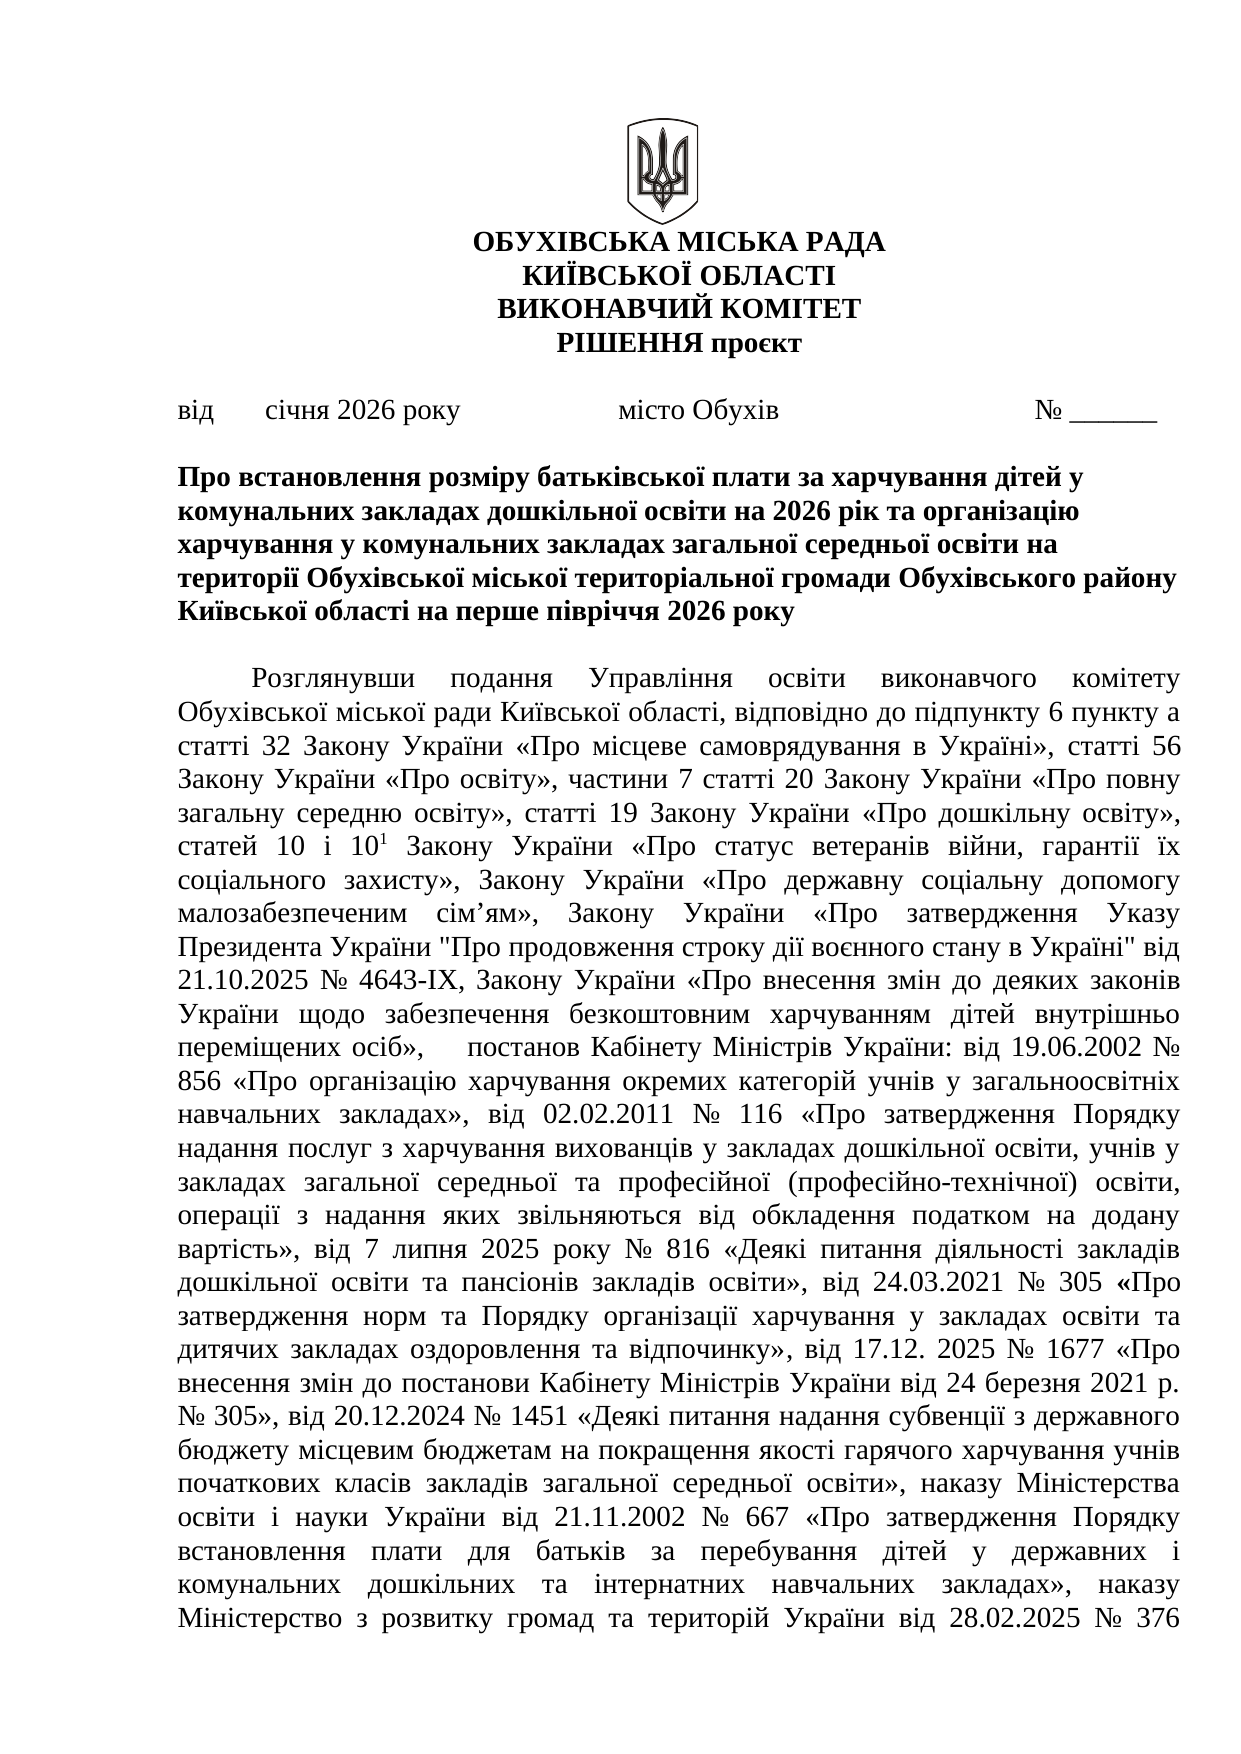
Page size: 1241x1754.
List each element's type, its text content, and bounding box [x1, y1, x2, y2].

text Про встановлення розміру батьківської плати за харчування дітей у комунальних закладах дошкільної освіти на 2026 рік та організацію харчування у комунальних закладах загальної середньої освіти на території Обухівської міської територіальної громади Обухівського району [177, 459, 1181, 593]
text РІШЕННЯ проєкт [177, 325, 1181, 359]
text Київської області на перше півріччя 2026 року [177, 593, 1181, 627]
text КИЇВСЬКОЇ ОБЛАСТІ [177, 258, 1181, 292]
text ОБУХІВСЬКА МІСЬКА РАДА [177, 118, 1181, 258]
text від січня 2026 року місто Обухів № ______ [177, 392, 1181, 459]
text ВИКОНАВЧИЙ КОМІТЕТ [177, 292, 1181, 325]
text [177, 1331, 1181, 1633]
